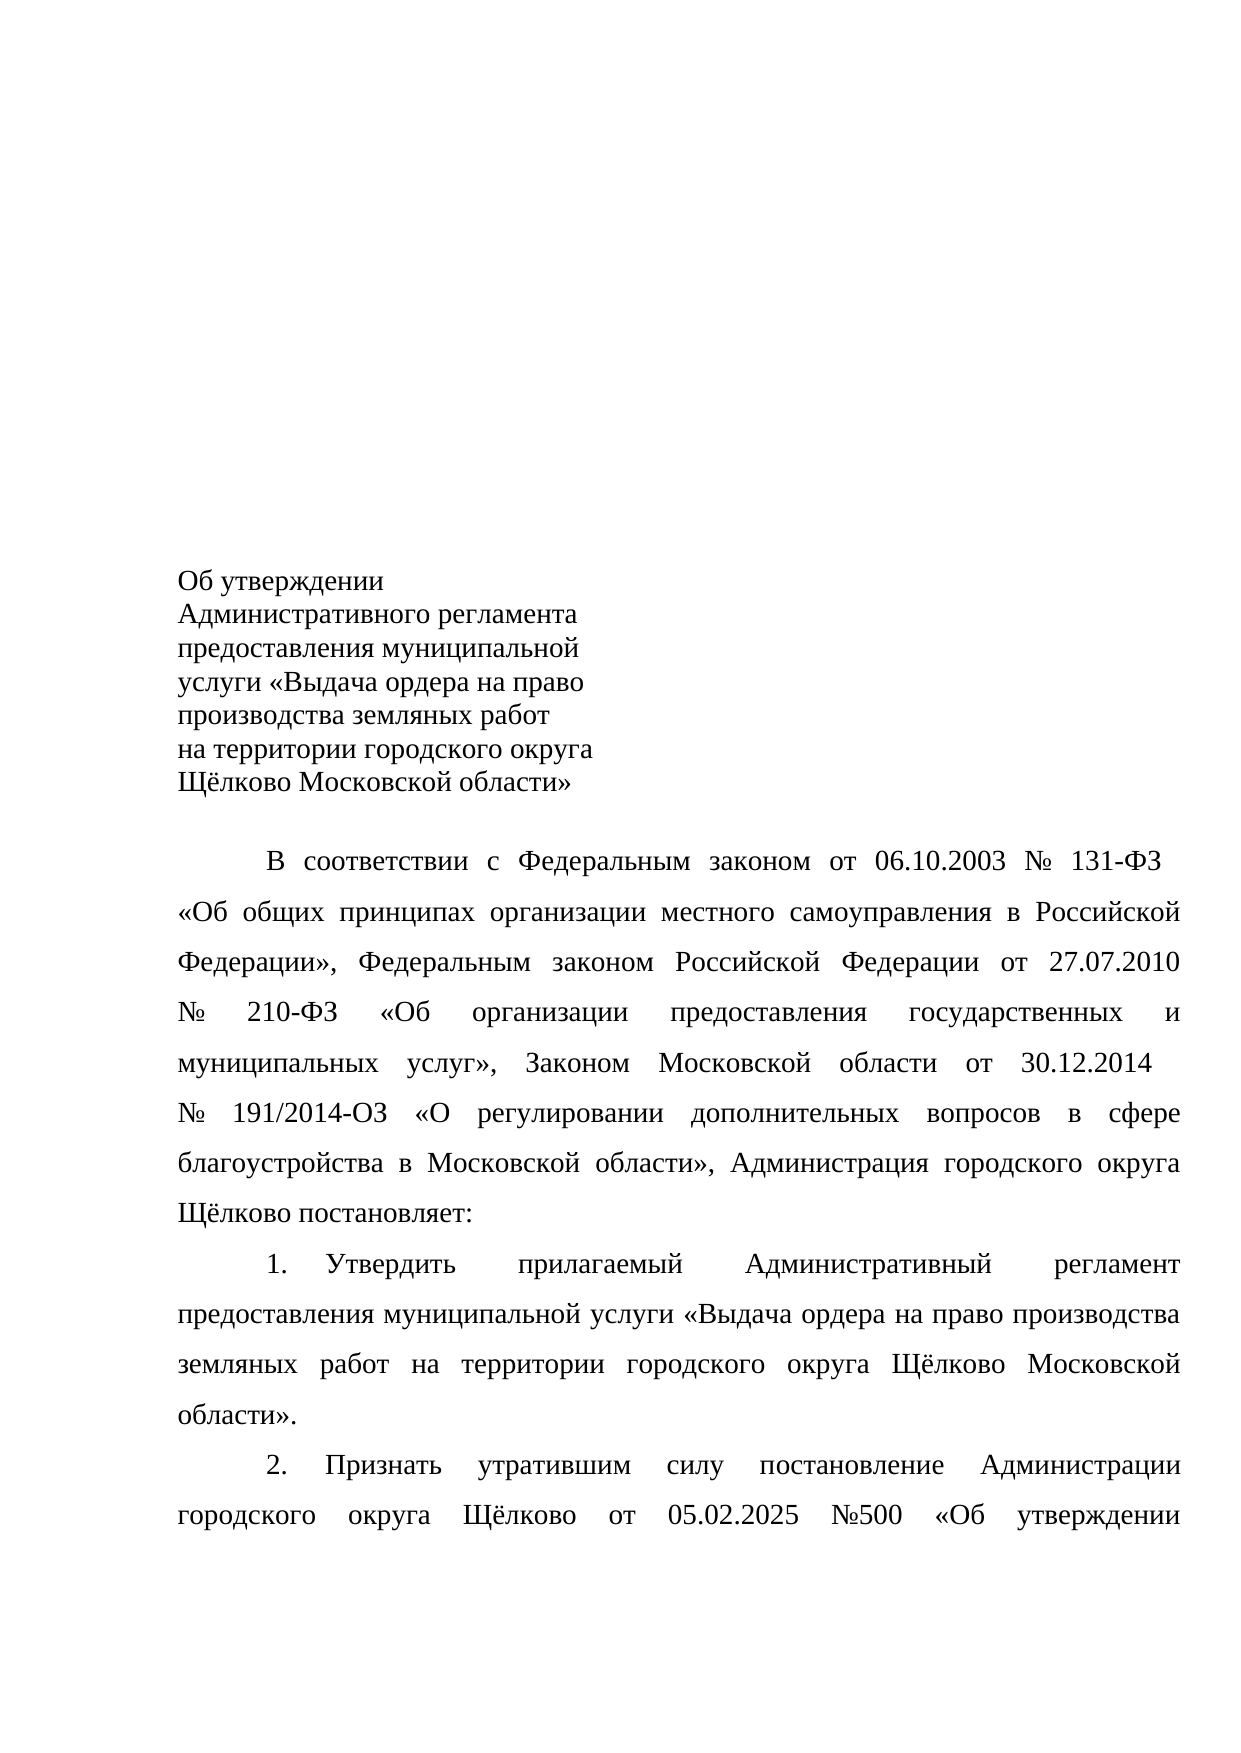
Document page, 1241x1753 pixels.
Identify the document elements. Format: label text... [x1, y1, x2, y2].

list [177, 1447, 1181, 1531]
text на территории городского округа [177, 731, 812, 764]
text Щёлково Московской области» [177, 764, 812, 798]
text предоставления муниципальной [177, 630, 812, 664]
text В соответствии с Федеральным законом от 06.10.2003 № 131-ФЗ «Об общих принципах организации местного самоуправления в Российской Федерации», Федеральным законом Российской Федерации от 27.07.2010 № 210-ФЗ «Об организации предоставления государственных и муниципальных услуг», Законом Московской области от 30.12.2014 № 191/2014-ОЗ «О регулировании дополнительных вопросов в сфере благоустройства в Московской области», Администрация городского округа Щёлково постановляет: [177, 843, 1181, 1229]
text Административного регламента [177, 597, 812, 630]
text Об утверждении [177, 563, 812, 597]
text услуги «Выдача ордера на право [177, 664, 812, 697]
list Утвердить прилагаемый Административный регламент предоставления муниципальной услуги «Выдача ордера на право производства земляных работ на территории городского округа Щёлково Московской области». [177, 1246, 1181, 1430]
text производства земляных работ [177, 697, 812, 731]
